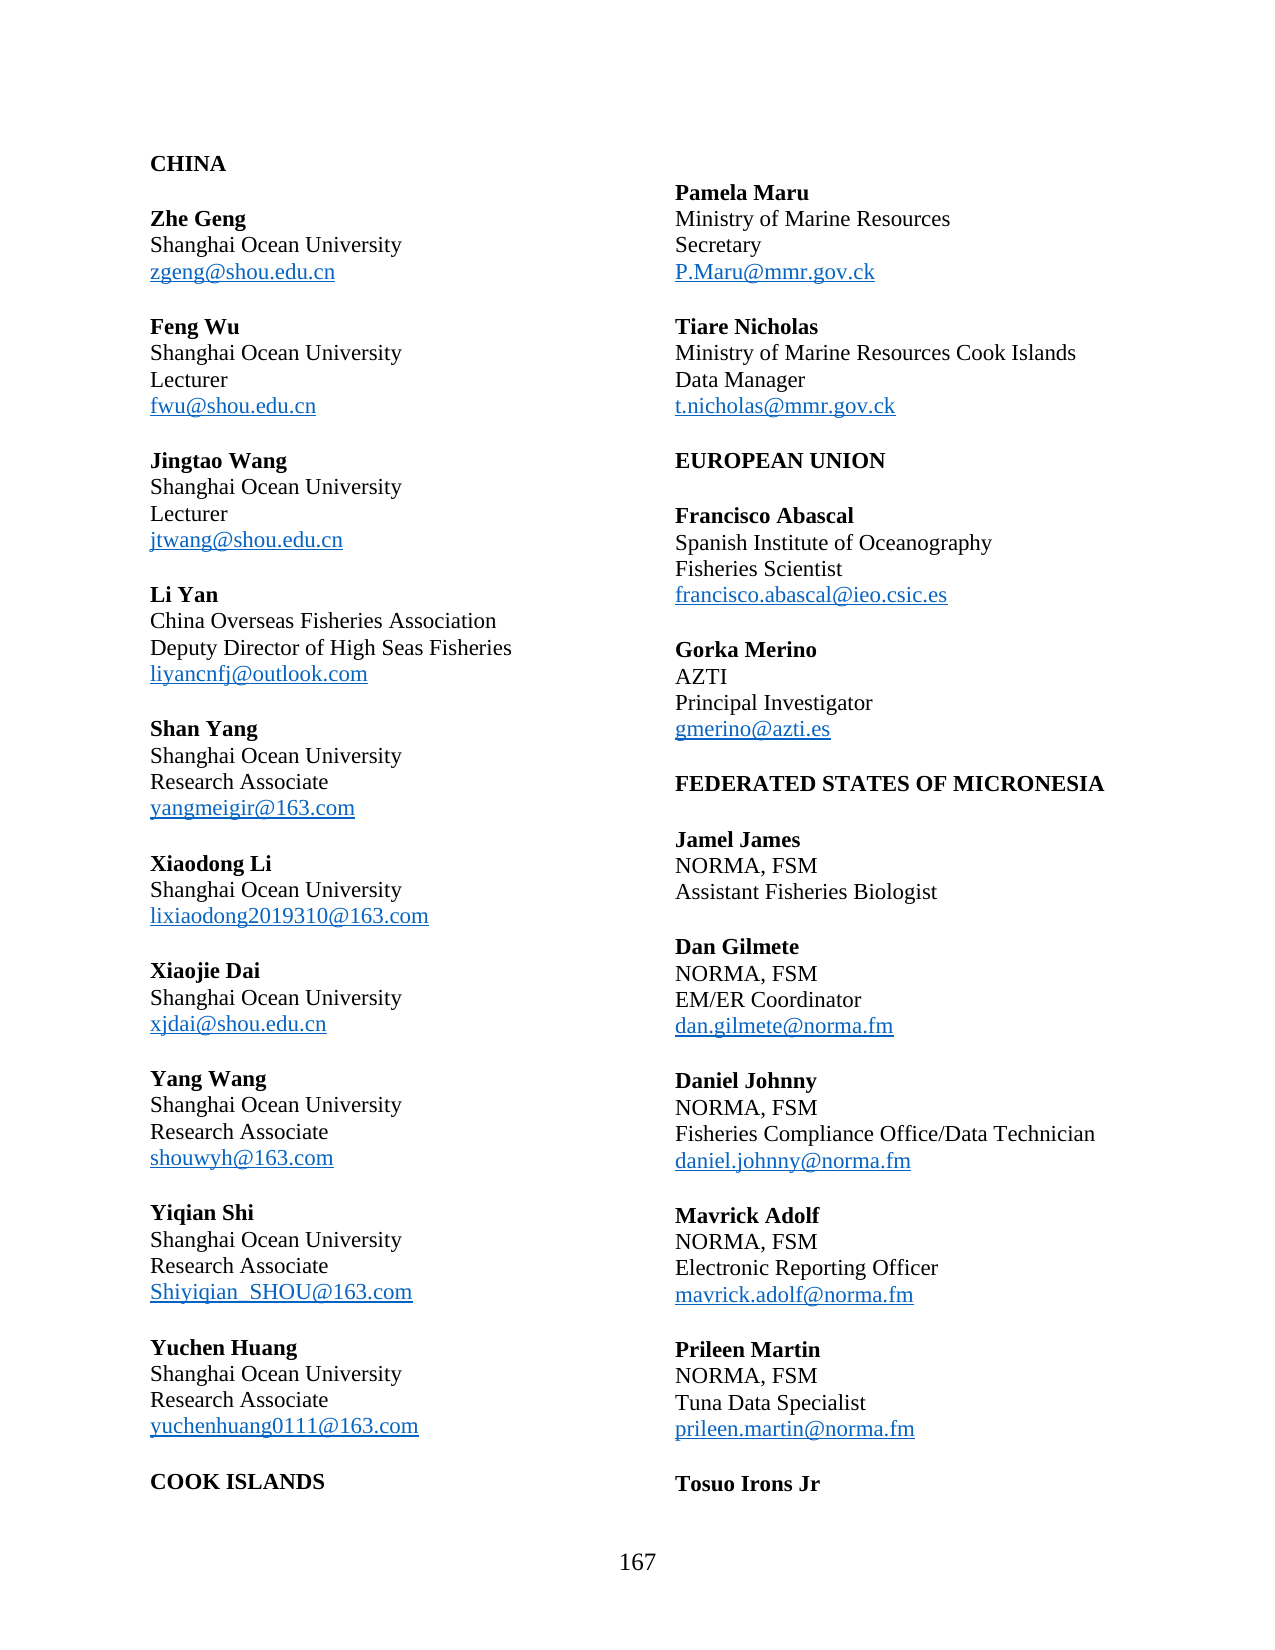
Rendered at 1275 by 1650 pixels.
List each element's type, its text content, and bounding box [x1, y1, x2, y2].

text AZTI [675, 663, 1125, 689]
text Tuna Data Specialist [675, 1389, 1125, 1415]
text Lecturer [150, 366, 600, 392]
text Shanghai Ocean University [150, 876, 600, 902]
text mavrick.adolf@norma.fm [675, 1281, 1125, 1307]
text yuchenhuang0111@163.com [150, 1413, 600, 1439]
text Shanghai Ocean University [150, 1360, 600, 1386]
text Tosuo Irons Jr [675, 1470, 1125, 1496]
text gmerino@azti.es [675, 715, 1125, 742]
text Deputy Director of High Seas Fisheries [150, 634, 600, 660]
text EUROPEAN UNION [675, 447, 1125, 473]
text Francisco Abascal [675, 502, 1125, 528]
text prileen.martin@norma.fm [675, 1415, 1125, 1441]
text Yang Wang [150, 1065, 600, 1092]
text Ministry of Marine Resources [675, 205, 1125, 231]
text Yiqian Shi [150, 1199, 600, 1226]
text shouwyh@163.com [150, 1144, 600, 1171]
text yangmeigir@163.com [150, 794, 600, 821]
text Fisheries Compliance Office/Data Technician [675, 1120, 1125, 1147]
text NORMA, FSM [675, 960, 1125, 986]
text Shanghai Ocean University [150, 984, 600, 1010]
text jtwang@shou.edu.cn [150, 526, 600, 552]
text Shanghai Ocean University [150, 1226, 600, 1252]
text Daniel Johnny [675, 1068, 1125, 1094]
text Li Yan [150, 581, 600, 608]
text NORMA, FSM [675, 852, 1125, 878]
text dan.gilmete@norma.fm [675, 1012, 1125, 1039]
text lixiaodong2019310@163.com [150, 902, 600, 929]
text Research Associate [150, 768, 600, 794]
text Zhe Geng [150, 205, 600, 231]
text Xiaodong Li [150, 849, 600, 876]
text EM/ER Coordinator [675, 986, 1125, 1012]
text Principal Investigator [675, 689, 1125, 715]
text Dan Gilmete [675, 933, 1125, 960]
text Jamel James [675, 826, 1125, 852]
text Research Associate [150, 1386, 600, 1413]
text Data Manager [675, 366, 1125, 392]
text Yuchen Huang [150, 1333, 600, 1360]
text Research Associate [150, 1252, 600, 1278]
text Spanish Institute of Oceanography [675, 528, 1125, 555]
text Prileen Martin [675, 1336, 1125, 1362]
text liyancnfj@outlook.com [150, 660, 600, 687]
text Mavrick Adolf [675, 1202, 1125, 1228]
text Pamela Maru [675, 179, 1125, 205]
text Xiaojie Dai [150, 957, 600, 984]
text Gorka Merino [675, 636, 1125, 663]
text Shanghai Ocean University [150, 231, 600, 258]
text xjdai@shou.edu.cn [150, 1010, 600, 1036]
text Feng Wu [150, 313, 600, 339]
text Shanghai Ocean University [150, 339, 600, 366]
text China Overseas Fisheries Association [150, 608, 600, 634]
text Shanghai Ocean University [150, 473, 600, 500]
text Fisheries Scientist [675, 555, 1125, 581]
text daniel.johnny@norma.fm [675, 1147, 1125, 1173]
text NORMA, FSM [675, 1362, 1125, 1389]
text FEDERATED STATES OF MICRONESIA [675, 771, 1125, 797]
text Shanghai Ocean University [150, 1092, 600, 1118]
text Assistant Fisheries Biologist [675, 878, 1125, 905]
text COOK ISLANDS [150, 1468, 600, 1494]
text francisco.abascal@ieo.csic.es [675, 581, 1125, 608]
text NORMA, FSM [675, 1094, 1125, 1120]
text Tiare Nicholas [675, 313, 1125, 339]
text Secretary [675, 231, 1125, 258]
text Shiyiqian_SHOU@163.com [150, 1278, 600, 1305]
text Jingtao Wang [150, 447, 600, 473]
text fwu@shou.edu.cn [150, 392, 600, 418]
text Ministry of Marine Resources Cook Islands [675, 339, 1125, 366]
text Lecturer [150, 500, 600, 526]
text NORMA, FSM [675, 1228, 1125, 1254]
text zgeng@shou.edu.cn [150, 258, 600, 284]
text Research Associate [150, 1118, 600, 1144]
text Shanghai Ocean University [150, 742, 600, 768]
text Shan Yang [150, 715, 600, 742]
text P.Maru@mmr.gov.ck [675, 258, 1125, 284]
text CHINA [150, 150, 600, 176]
text Electronic Reporting Officer [675, 1254, 1125, 1281]
text t.nicholas@mmr.gov.ck [675, 392, 1125, 418]
